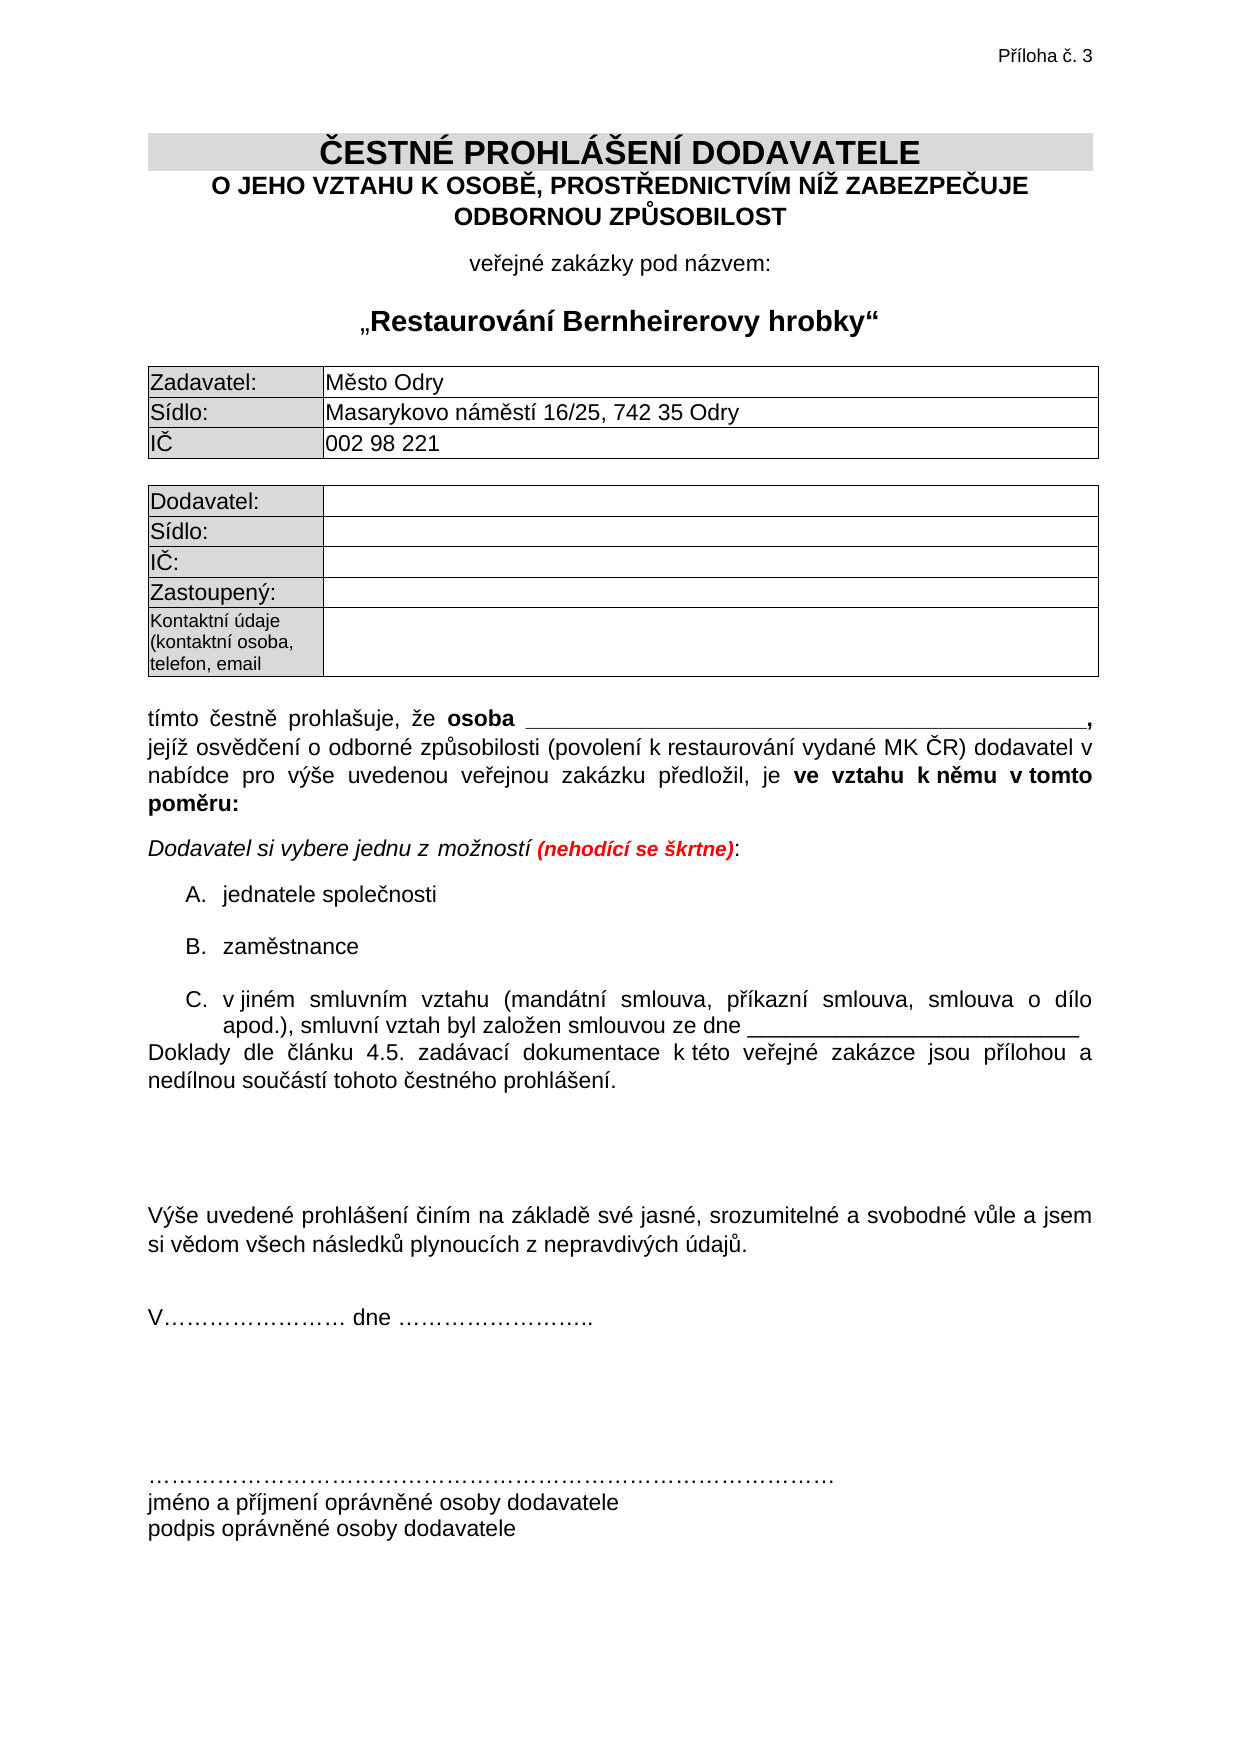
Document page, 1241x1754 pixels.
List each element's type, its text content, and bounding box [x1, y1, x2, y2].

text podpis oprávněné osoby dodavatele [148, 1515, 1093, 1541]
table_cell Sídlo: [149, 398, 323, 427]
list zaměstnance [185, 933, 1093, 959]
table_header Město Odry [324, 367, 1098, 397]
table_cell IČ: [149, 547, 323, 577]
table_cell [324, 517, 1098, 546]
table_cell Kontaktní údaje (kontaktní osoba, telefon, email [149, 608, 323, 676]
table_cell [324, 547, 1098, 577]
table_cell Masarykovo náměstí 16/25, 742 35 Odry [324, 398, 1098, 427]
table_cell [324, 578, 1098, 607]
table_cell IČ [149, 428, 323, 458]
text jméno a příjmení oprávněné osoby dodavatele [148, 1488, 1093, 1515]
text Výše uvedené prohlášení činím na základě své jasné, srozumitelné a svobodné vůle a jsem si vědom všech následků plynoucích z nepravdivých údajů. [148, 1202, 1093, 1257]
text Doklady dle článku 4.5. zadávací dokumentace k této veřejné zakázce jsou přílohou a nedílnou součástí tohoto čestného prohlášení. [148, 1039, 1093, 1093]
text ČESTNÉ PROHLÁŠENÍ DODAVATELE [148, 133, 1093, 171]
text o jeho vztahu k osobě, prostřednictvím níž ZABEZPEČUJE odbornou způsobilost [148, 171, 1093, 231]
table_cell [324, 608, 1098, 676]
text ……………………………………………………………………………… [148, 1462, 1093, 1488]
table_header Zadavatel: [149, 367, 323, 397]
table_header [324, 486, 1098, 516]
table_cell Sídlo: [149, 517, 323, 546]
text Dodavatel si vybere jednu z možností (nehodící se škrtne): [148, 835, 1093, 862]
list v jiném smluvním vztahu (mandátní smlouva, příkazní smlouva, smlouva o dílo apod.), smluvní vztah byl založen smlouvou ze dne __________________________ [185, 986, 1093, 1039]
text veřejné zakázky pod názvem: [148, 250, 1093, 276]
table_header Dodavatel: [149, 486, 323, 516]
table_cell Zastoupený: [149, 578, 323, 607]
table_cell 002 98 221 [324, 428, 1098, 458]
text V…………………… dne …………………….. [148, 1304, 1093, 1330]
text tímto čestně prohlašuje, že osoba ____________________________________________, jejíž osvědčení o odborné způsobilosti (povolení k restaurování vydané MK ČR) dodavatel v nabídce pro výše uvedenou veřejnou zakázku předložil, je ve vztahu k němu v tomto poměru: [148, 705, 1093, 817]
text „Restaurování Bernheirerovy hrobky“ [148, 304, 1093, 338]
list jednatele společnosti [185, 881, 1093, 907]
